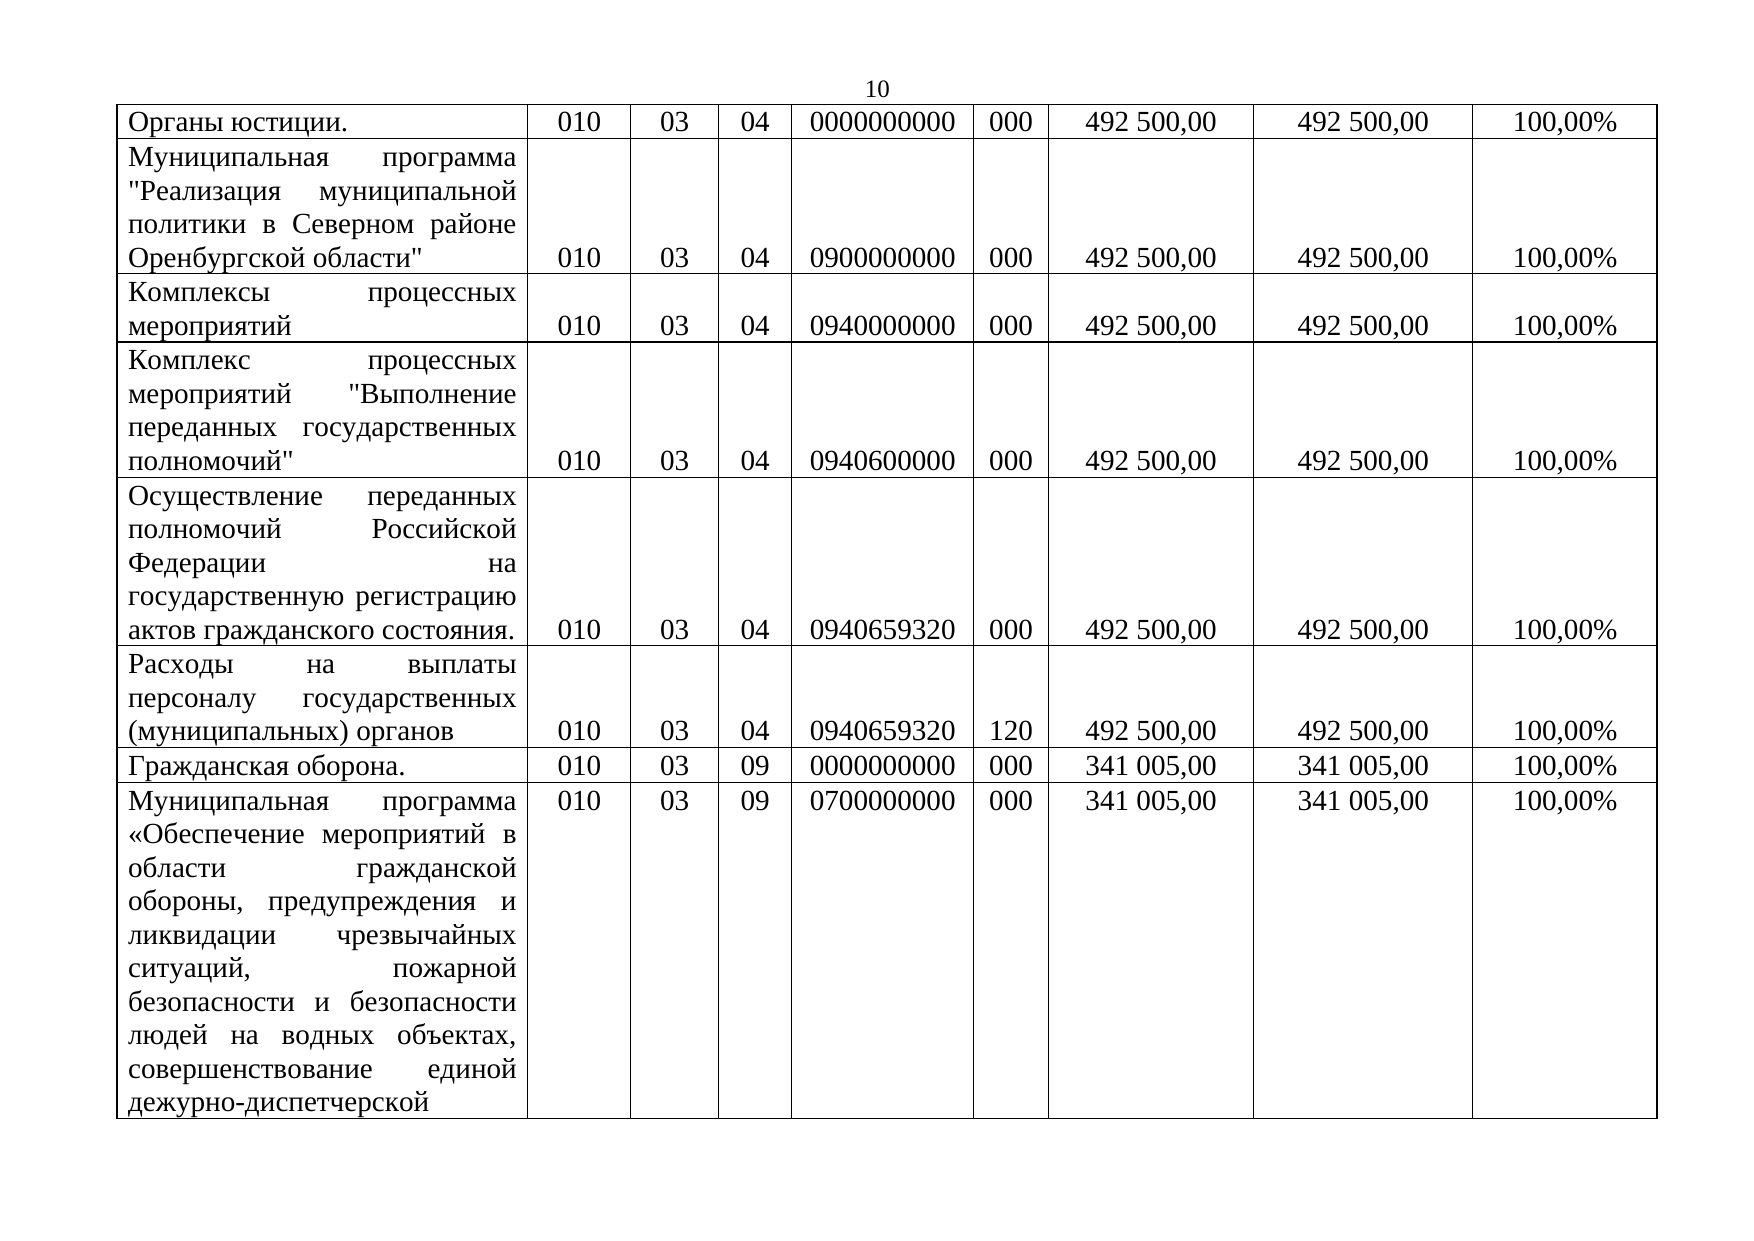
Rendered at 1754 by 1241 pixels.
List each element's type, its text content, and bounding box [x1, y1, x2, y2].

table_cell 100,00% [1473, 478, 1656, 645]
table_cell 000 [974, 783, 1048, 1118]
table_cell 492 500,00 [1254, 646, 1472, 747]
table_cell 341 005,00 [1049, 783, 1253, 1118]
table_cell 010 [528, 478, 630, 645]
table_cell 000 [974, 139, 1048, 273]
table_cell 03 [631, 343, 718, 477]
table_cell 341 005,00 [1049, 748, 1253, 782]
table_cell 000 [974, 478, 1048, 645]
table_cell 03 [631, 646, 718, 747]
table_cell Комплексы процессных мероприятий [118, 274, 527, 341]
table_cell Органы юстиции. [118, 105, 527, 138]
table_cell 492 500,00 [1254, 105, 1472, 138]
table_cell 492 500,00 [1049, 343, 1253, 477]
table_cell 100,00% [1473, 783, 1656, 1118]
table_cell 09 [719, 748, 791, 782]
table_cell 492 500,00 [1049, 646, 1253, 747]
table_cell 010 [528, 646, 630, 747]
table_cell 010 [528, 274, 630, 341]
table_cell Муниципальная программа "Реализация муниципальной политики в Северном районе Оренбургской области" [118, 139, 527, 273]
table_cell 492 500,00 [1049, 105, 1253, 138]
table_cell Комплекс процессных мероприятий "Выполнение переданных государственных полномочий" [118, 343, 527, 477]
table_cell 010 [528, 105, 630, 138]
table_cell 0700000000 [792, 783, 973, 1118]
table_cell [118, 783, 527, 1118]
table_cell 100,00% [1473, 274, 1656, 341]
table_cell 000 [974, 748, 1048, 782]
table_cell 492 500,00 [1254, 343, 1472, 477]
table_cell 492 500,00 [1049, 274, 1253, 341]
table_cell 03 [631, 748, 718, 782]
table_cell 100,00% [1473, 343, 1656, 477]
table_cell 0940600000 [792, 343, 973, 477]
table_cell 100,00% [1473, 748, 1656, 782]
table_cell Гражданская оборона. [118, 748, 527, 782]
table_cell Осуществление переданных полномочий Российской Федерации на государственную регистрацию актов гражданского состояния. [118, 478, 527, 645]
table_cell 0940659320 [792, 478, 973, 645]
table_cell 04 [719, 105, 791, 138]
table_cell 492 500,00 [1254, 139, 1472, 273]
table_cell 492 500,00 [1049, 478, 1253, 645]
table_cell 100,00% [1473, 646, 1656, 747]
table_cell 120 [974, 646, 1048, 747]
table_cell 09 [719, 783, 791, 1118]
table_cell 0900000000 [792, 139, 973, 273]
table_cell 492 500,00 [1049, 139, 1253, 273]
table_cell 03 [631, 105, 718, 138]
table_cell 010 [528, 748, 630, 782]
table_cell 000 [974, 105, 1048, 138]
table_cell 04 [719, 478, 791, 645]
table_cell 100,00% [1473, 139, 1656, 273]
table_cell 04 [719, 343, 791, 477]
table_cell 0000000000 [792, 748, 973, 782]
table_cell 0000000000 [792, 105, 973, 138]
table_cell 0940659320 [792, 646, 973, 747]
table_cell 000 [974, 274, 1048, 341]
table_cell 341 005,00 [1254, 783, 1472, 1118]
table_cell 492 500,00 [1254, 274, 1472, 341]
table_cell 03 [631, 783, 718, 1118]
table_cell 03 [631, 274, 718, 341]
table_cell 010 [528, 139, 630, 273]
table_cell 04 [719, 139, 791, 273]
table_cell 010 [528, 343, 630, 477]
table_cell 03 [631, 478, 718, 645]
table_cell 100,00% [1473, 105, 1656, 138]
table_cell 010 [528, 783, 630, 1118]
table_cell 000 [974, 343, 1048, 477]
table_cell Расходы на выплаты персоналу государственных (муниципальных) органов [118, 646, 527, 747]
table_cell 0940000000 [792, 274, 973, 341]
table_cell 04 [719, 274, 791, 341]
table_cell 03 [631, 139, 718, 273]
table_cell 04 [719, 646, 791, 747]
table_cell 341 005,00 [1254, 748, 1472, 782]
table_cell 492 500,00 [1254, 478, 1472, 645]
